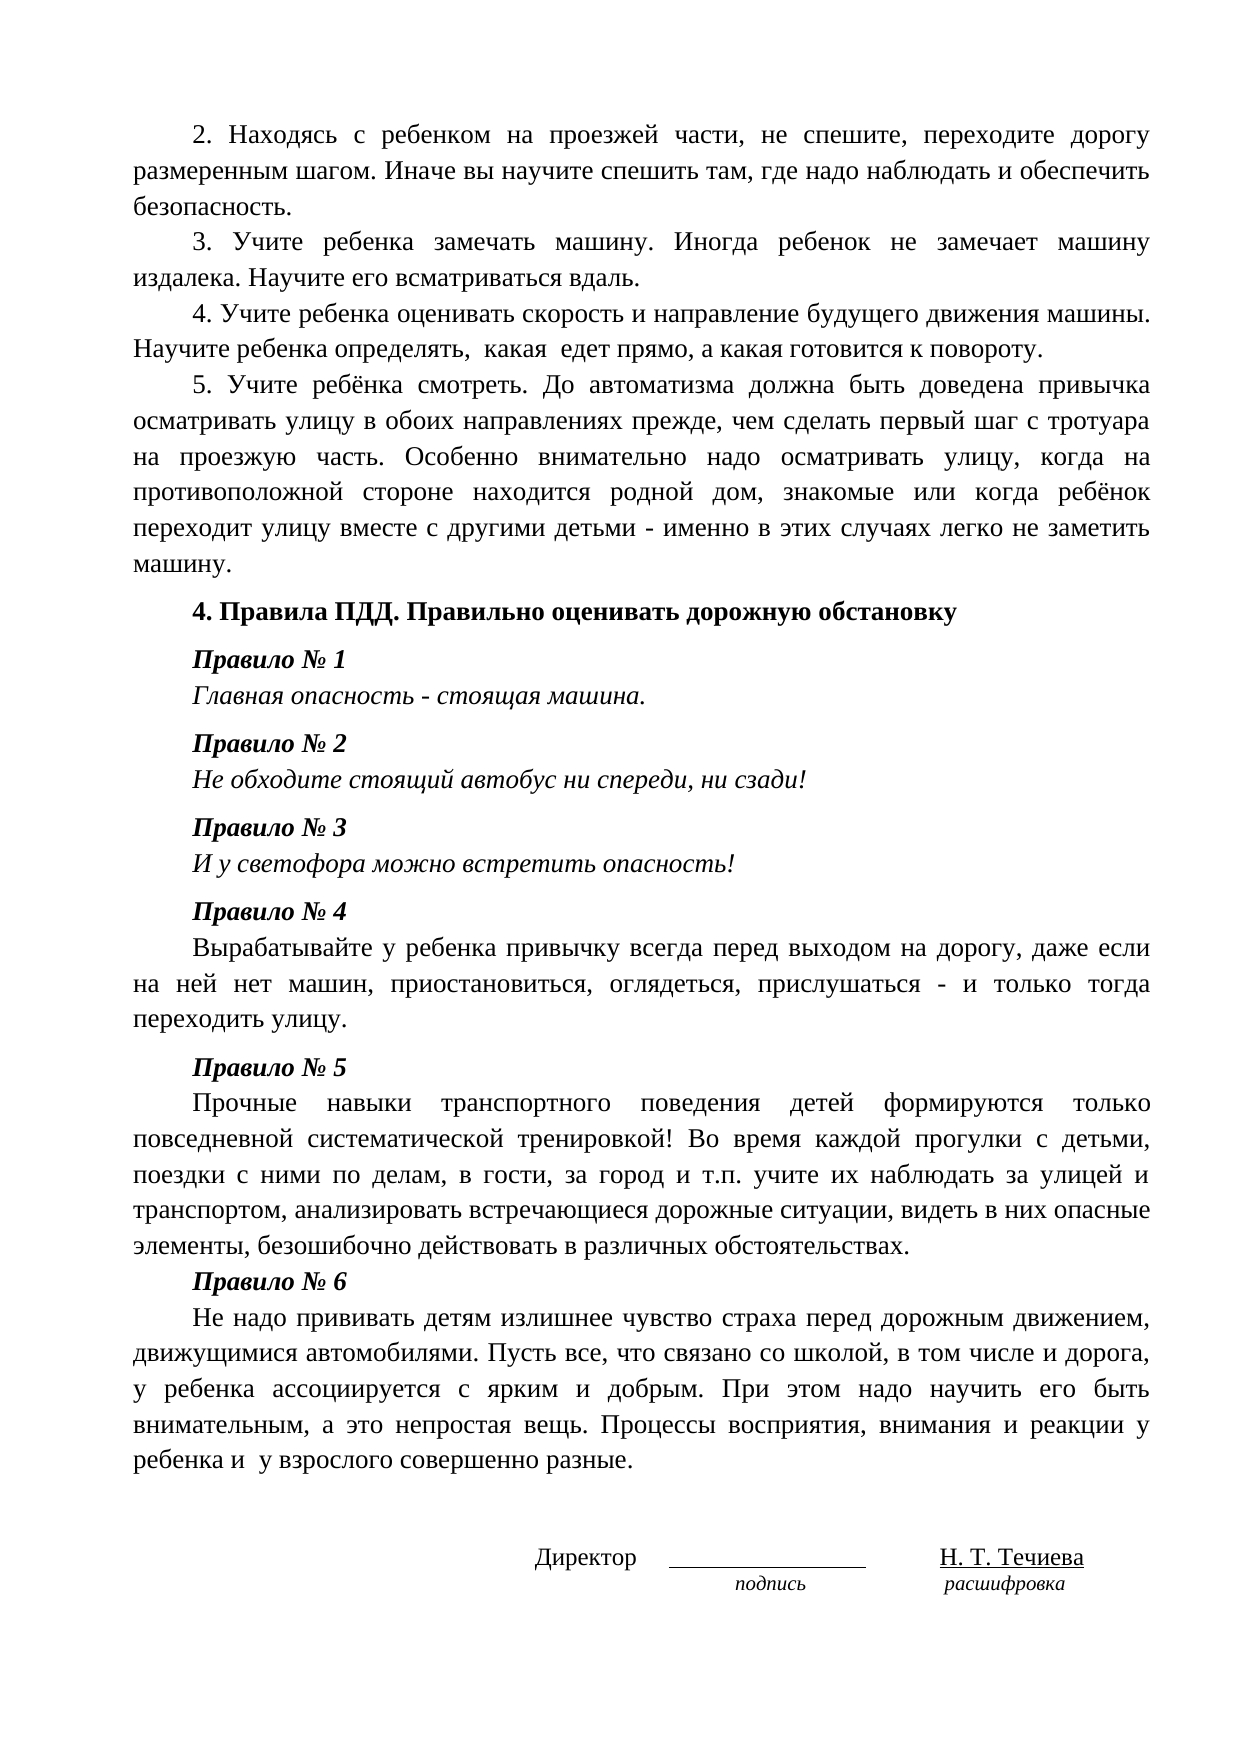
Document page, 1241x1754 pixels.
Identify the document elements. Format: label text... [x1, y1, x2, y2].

text Правило № 1 [133, 643, 1152, 674]
text Прочные навыки транспортного поведения детей формируются только повседневной систематической тренировкой! Во время каждой прогулки с детьми, поездки с ними по делам, в гости, за город и т.п. учите их наблюдать за улицей и транспортом, анализировать встречающиеся дорожные ситуации, видеть в них опасные элементы, безошибочно действовать в различных обстоятельствах. [133, 1086, 1152, 1260]
text Вырабатывайте у ребенка привычку всегда перед выходом на дорогу, даже если на ней нет машин, приостановиться, оглядеться, прислушаться - и только тогда переходить улицу. [133, 931, 1152, 1033]
text Правило № 2 [133, 727, 1152, 758]
text Правило № 3 [133, 811, 1152, 842]
text подпись расшифровка [709, 1571, 1152, 1595]
text Директор Н. Т. Течиева [467, 1542, 1152, 1571]
text 3. Учите ребенка замечать машину. Иногда ребенок не замечает машину издалека. Научите его всматриваться вдаль. [133, 225, 1152, 292]
text 5. Учите ребёнка смотреть. До автоматизма должна быть доведена привычка осматривать улицу в обоих направлениях прежде, чем сделать первый шаг с тротуара на проезжую часть. Особенно внимательно надо осматривать улицу, когда на противоположной стороне находится родной дом, знакомые или когда ребёнок переходит улицу вместе с другими детьми - именно в этих случаях легко не заметить машину. [133, 368, 1152, 578]
text 4. Учите ребенка оценивать скорость и направление будущего движения машины. Научите ребенка определять, какая едет прямо, а какая готовится к повороту. [133, 297, 1152, 364]
text Правило № 5 [133, 1051, 1152, 1082]
text 2. Находясь с ребенком на проезжей части, не спешите, переходите дорогу размеренным шагом. Иначе вы научите спешить там, где надо наблюдать и обеспечить безопасность. [133, 118, 1152, 221]
text Не надо прививать детям излишнее чувство страха перед дорожным движением, движущимися автомобилями. Пусть все, что связано со школой, в том числе и дорога, у ребенка ассоциируется с ярким и добрым. При этом надо научить его быть внимательным, а это непростая вещь. Процессы восприятия, внимания и реакции у ребенка и у взрослого совершенно разные. [133, 1301, 1152, 1475]
text Главная опасность - стоящая машина. [133, 679, 1152, 710]
text 4. Правила ПДД. Правильно оценивать дорожную обстановку [133, 595, 1152, 626]
text Правило № 4 [133, 895, 1152, 926]
text Не обходите стоящий автобус ни спереди, ни сзади! [133, 763, 1152, 794]
text И у светофора можно встретить опасность! [133, 847, 1152, 878]
text Правило № 6 [133, 1265, 1152, 1296]
